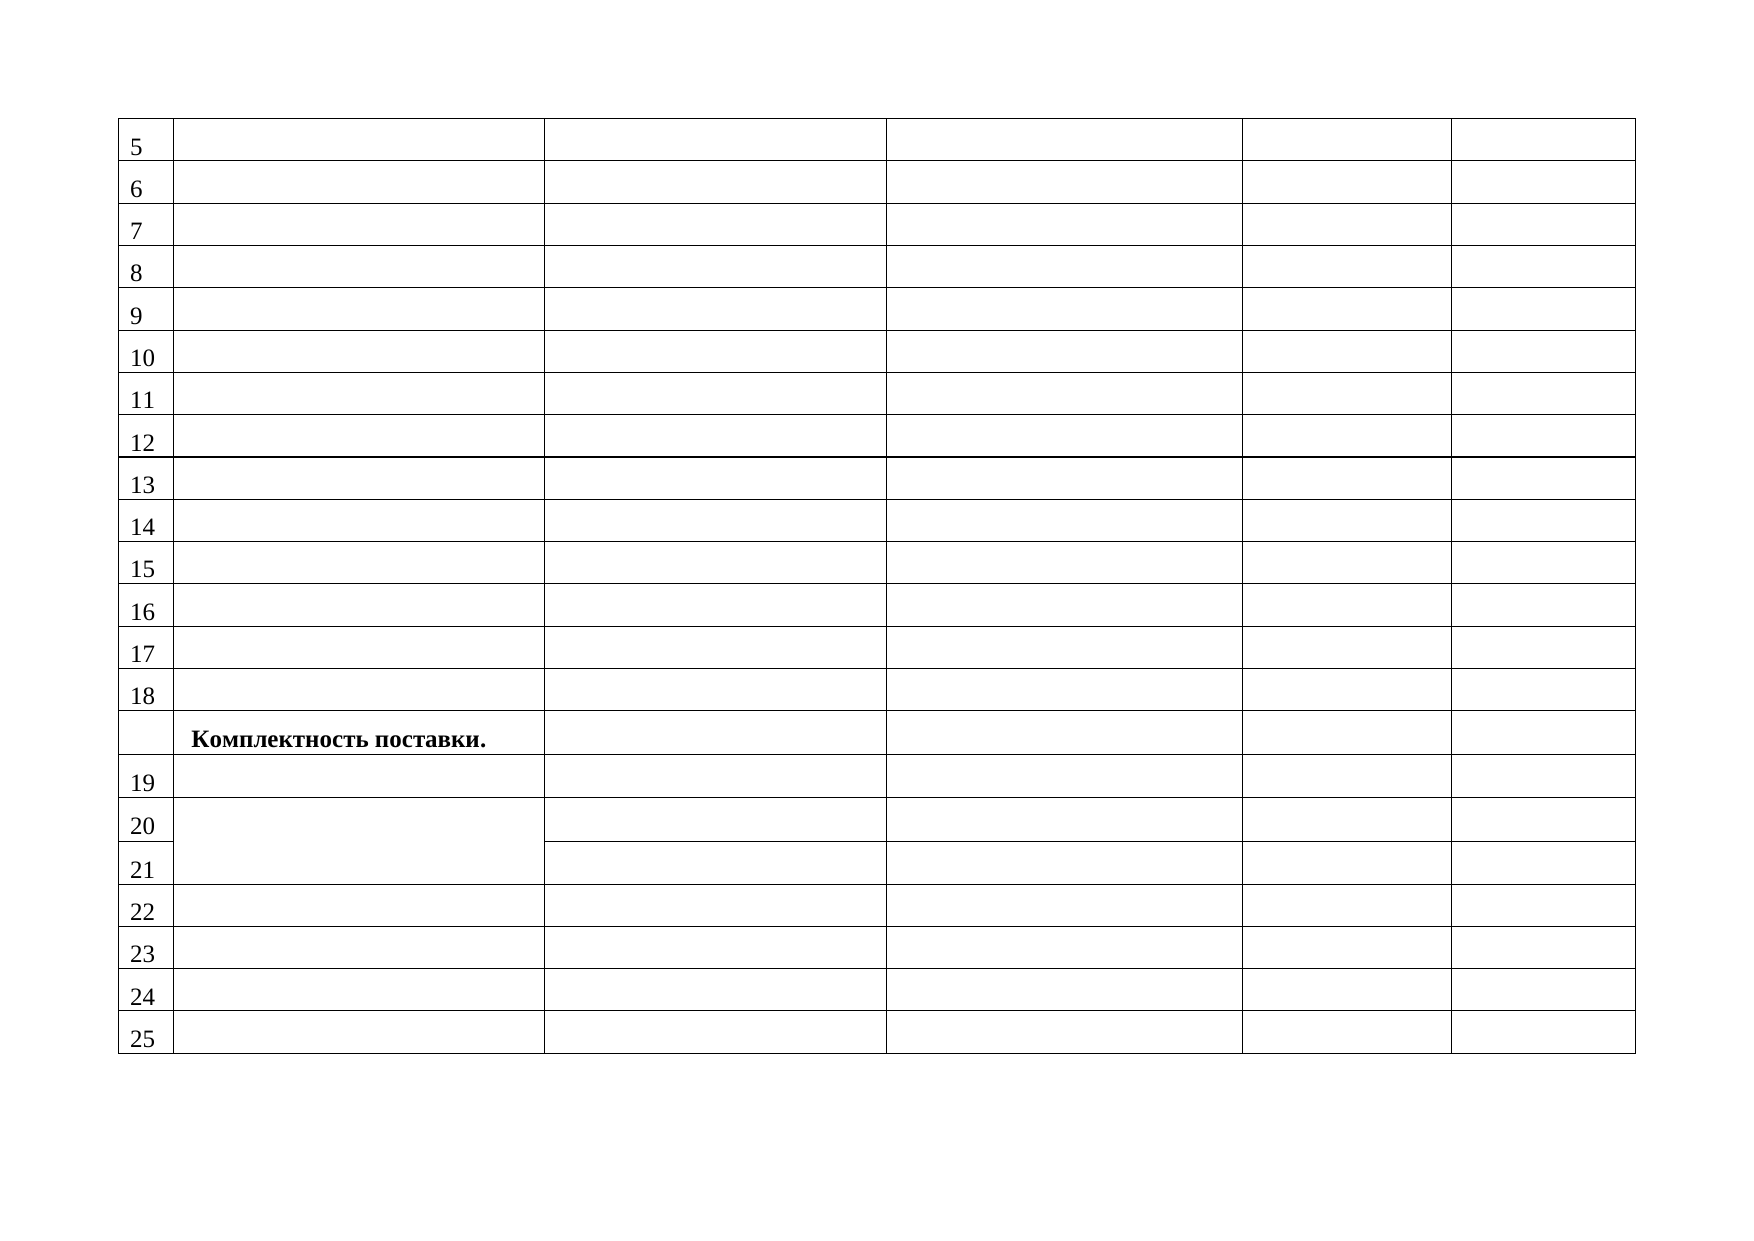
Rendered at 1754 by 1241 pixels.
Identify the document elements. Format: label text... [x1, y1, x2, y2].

table_cell [545, 1011, 886, 1053]
table_cell [174, 458, 544, 499]
table_cell [887, 1011, 1242, 1053]
table_cell [545, 969, 886, 1010]
table_cell [1243, 627, 1451, 668]
table_cell [1243, 885, 1451, 926]
table_cell [887, 584, 1242, 626]
table_cell [545, 246, 886, 287]
table_cell [545, 119, 886, 160]
table_cell [887, 669, 1242, 710]
table_cell [174, 584, 544, 626]
table_cell 15 [119, 542, 173, 583]
table_cell [1243, 204, 1451, 245]
table_cell [174, 331, 544, 372]
table_cell [545, 204, 886, 245]
table_cell [1452, 627, 1635, 668]
table_cell [887, 288, 1242, 329]
table_cell [887, 458, 1242, 499]
table_cell [174, 161, 544, 203]
table_cell [1452, 458, 1635, 499]
table_cell [174, 1011, 544, 1053]
table_cell [1243, 246, 1451, 287]
table_cell [545, 842, 886, 883]
table_cell [1243, 373, 1451, 414]
table_cell [545, 415, 886, 456]
table_cell [1243, 669, 1451, 710]
table_cell [174, 288, 544, 329]
table_cell [1452, 1011, 1635, 1053]
table_cell [887, 500, 1242, 541]
table_cell [1452, 542, 1635, 583]
table_cell [1243, 798, 1451, 841]
table_cell [1452, 755, 1635, 797]
table_cell 6 [119, 161, 173, 203]
table_cell [545, 627, 886, 668]
table_cell [1452, 415, 1635, 456]
table_cell 22 [119, 885, 173, 926]
table_cell [887, 885, 1242, 926]
table_cell [1243, 755, 1451, 797]
table_cell [1452, 798, 1635, 841]
table_cell [887, 842, 1242, 883]
table_cell [1243, 927, 1451, 968]
table_cell 11 [119, 373, 173, 414]
table_cell [174, 373, 544, 414]
table_cell [1452, 119, 1635, 160]
table_cell [174, 969, 544, 1010]
table_cell [1243, 458, 1451, 499]
table_cell [1243, 161, 1451, 203]
table_cell [174, 927, 544, 968]
table_cell [1243, 542, 1451, 583]
table_cell 18 [119, 669, 173, 710]
table_cell [887, 755, 1242, 797]
table_cell [545, 288, 886, 329]
table_cell 21 [119, 842, 173, 883]
table_cell 12 [119, 415, 173, 456]
table_cell [174, 415, 544, 456]
table_cell [174, 204, 544, 245]
table_cell [1452, 331, 1635, 372]
table_cell [1243, 288, 1451, 329]
table_cell [174, 246, 544, 287]
table_cell [1452, 373, 1635, 414]
table_cell [174, 885, 544, 926]
table_cell [887, 331, 1242, 372]
table_cell [545, 669, 886, 710]
table_cell [1452, 584, 1635, 626]
table_cell [174, 669, 544, 710]
table_cell [1243, 500, 1451, 541]
table_cell [545, 458, 886, 499]
table_cell [1243, 969, 1451, 1010]
table_cell [174, 755, 544, 797]
table_cell Комплектность поставки. [174, 711, 544, 754]
table_cell [545, 161, 886, 203]
table_cell [545, 755, 886, 797]
table_cell [1243, 584, 1451, 626]
table_cell 17 [119, 627, 173, 668]
table_cell 8 [119, 246, 173, 287]
table_cell [1452, 288, 1635, 329]
table_cell [1243, 711, 1451, 754]
table_cell [887, 927, 1242, 968]
table_cell [887, 627, 1242, 668]
table_cell 13 [119, 458, 173, 499]
table_cell 9 [119, 288, 173, 329]
table_cell [1452, 669, 1635, 710]
table_cell [545, 584, 886, 626]
table_cell 20 [119, 798, 173, 841]
table_cell [887, 969, 1242, 1010]
table_cell 23 [119, 927, 173, 968]
table_cell [1452, 711, 1635, 754]
table_cell 10 [119, 331, 173, 372]
table_cell [545, 711, 886, 754]
table_cell [1243, 331, 1451, 372]
table_cell [545, 331, 886, 372]
table_cell [887, 204, 1242, 245]
table_cell 14 [119, 500, 173, 541]
table_cell [1452, 842, 1635, 883]
table_cell [119, 711, 173, 754]
table_cell [887, 246, 1242, 287]
table_cell [545, 927, 886, 968]
table_cell [545, 542, 886, 583]
table_cell [174, 119, 544, 160]
table_cell [887, 415, 1242, 456]
table_cell [545, 500, 886, 541]
table_cell [1243, 119, 1451, 160]
table_cell [1452, 927, 1635, 968]
table_cell [545, 373, 886, 414]
table_cell [1452, 500, 1635, 541]
table_cell [887, 119, 1242, 160]
table_cell [545, 798, 886, 841]
table_cell [1452, 246, 1635, 287]
table_cell [887, 711, 1242, 754]
table_cell [887, 542, 1242, 583]
table_cell [887, 373, 1242, 414]
table_cell [174, 542, 544, 583]
table_cell 7 [119, 204, 173, 245]
table_cell 19 [119, 755, 173, 797]
table_cell [545, 885, 886, 926]
table_cell [174, 500, 544, 541]
table_cell 16 [119, 584, 173, 626]
table_cell [1243, 842, 1451, 883]
table_cell [1452, 969, 1635, 1010]
table_cell [174, 627, 544, 668]
table_cell [1452, 161, 1635, 203]
table_cell [887, 798, 1242, 841]
table_cell 24 [119, 969, 173, 1010]
table_cell [887, 161, 1242, 203]
table_cell [1452, 204, 1635, 245]
table_cell 25 [119, 1011, 173, 1053]
table_cell [1452, 885, 1635, 926]
table_cell 5 [119, 119, 173, 160]
table_cell [174, 798, 544, 883]
table_cell [1243, 415, 1451, 456]
table_cell [1243, 1011, 1451, 1053]
